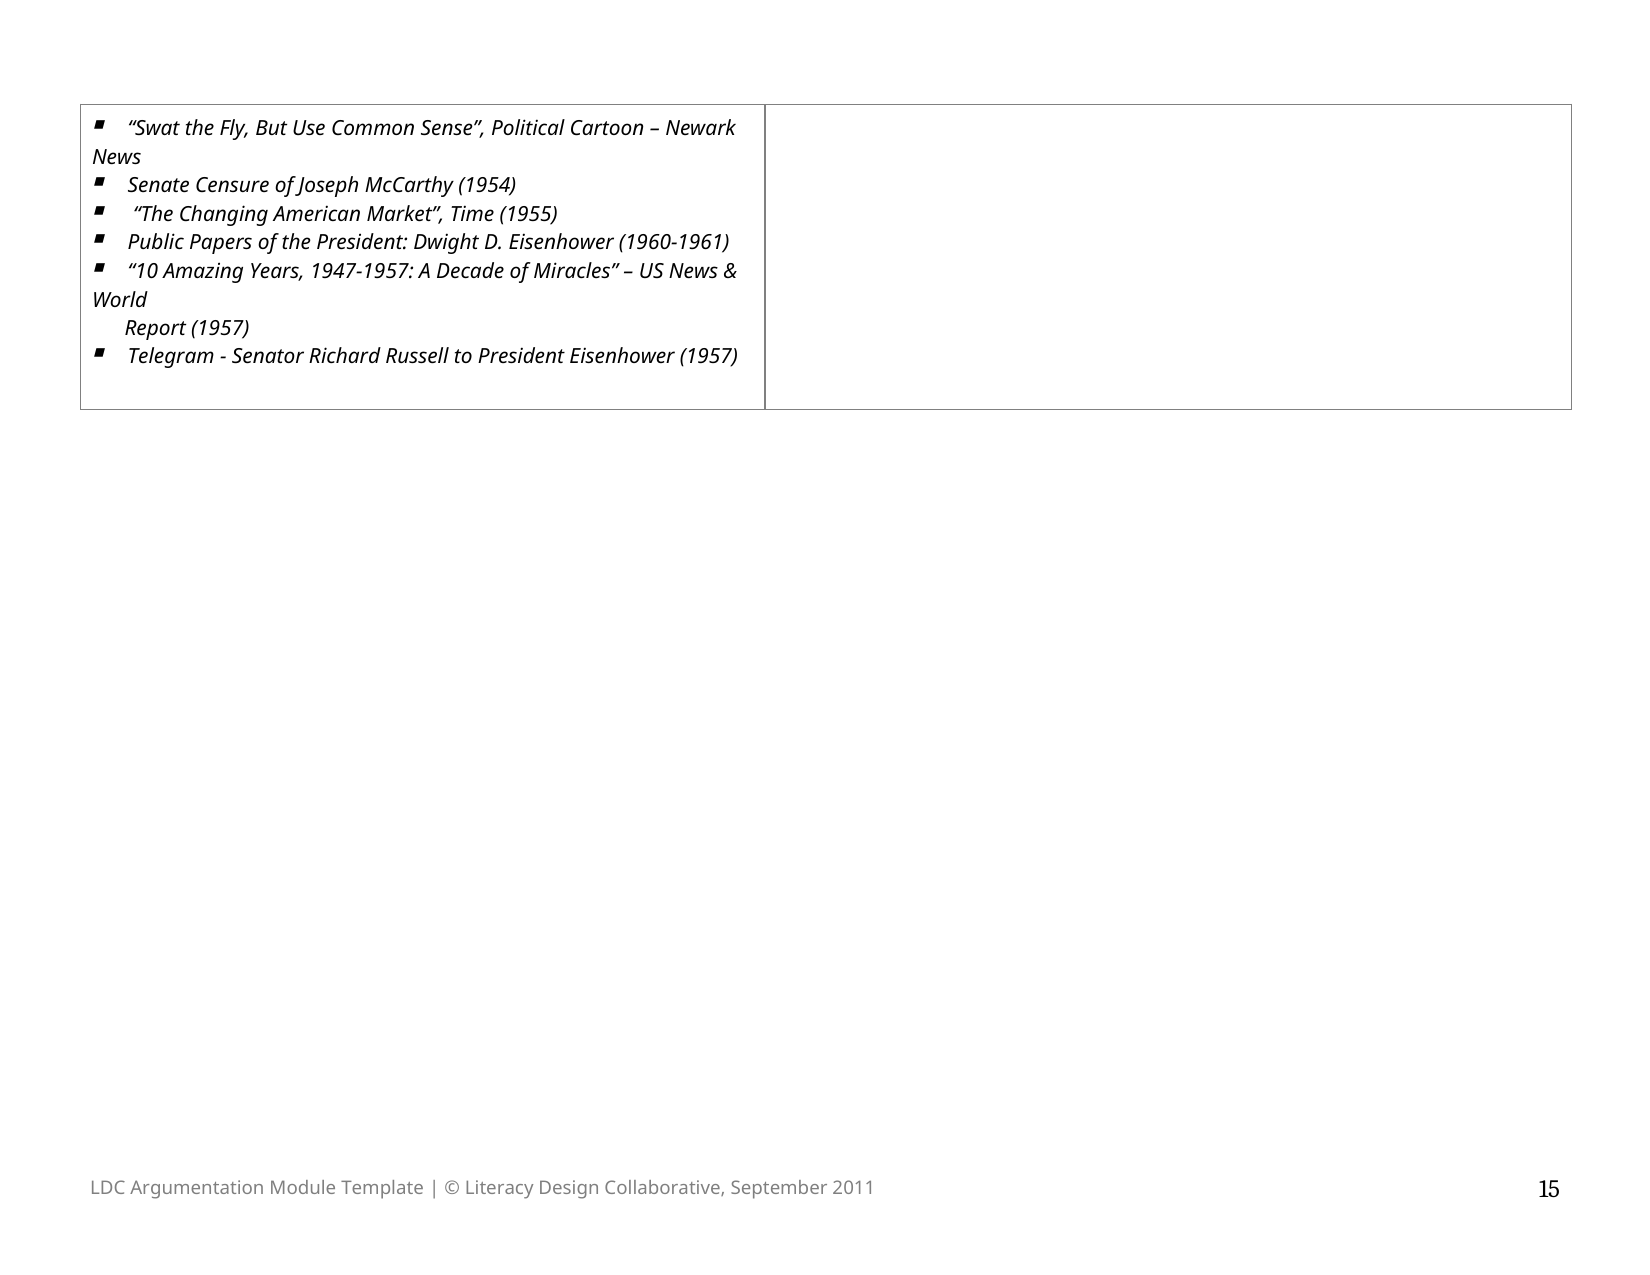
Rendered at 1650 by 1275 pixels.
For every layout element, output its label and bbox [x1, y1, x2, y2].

table_cell [81, 105, 764, 409]
table_cell [766, 105, 1571, 409]
